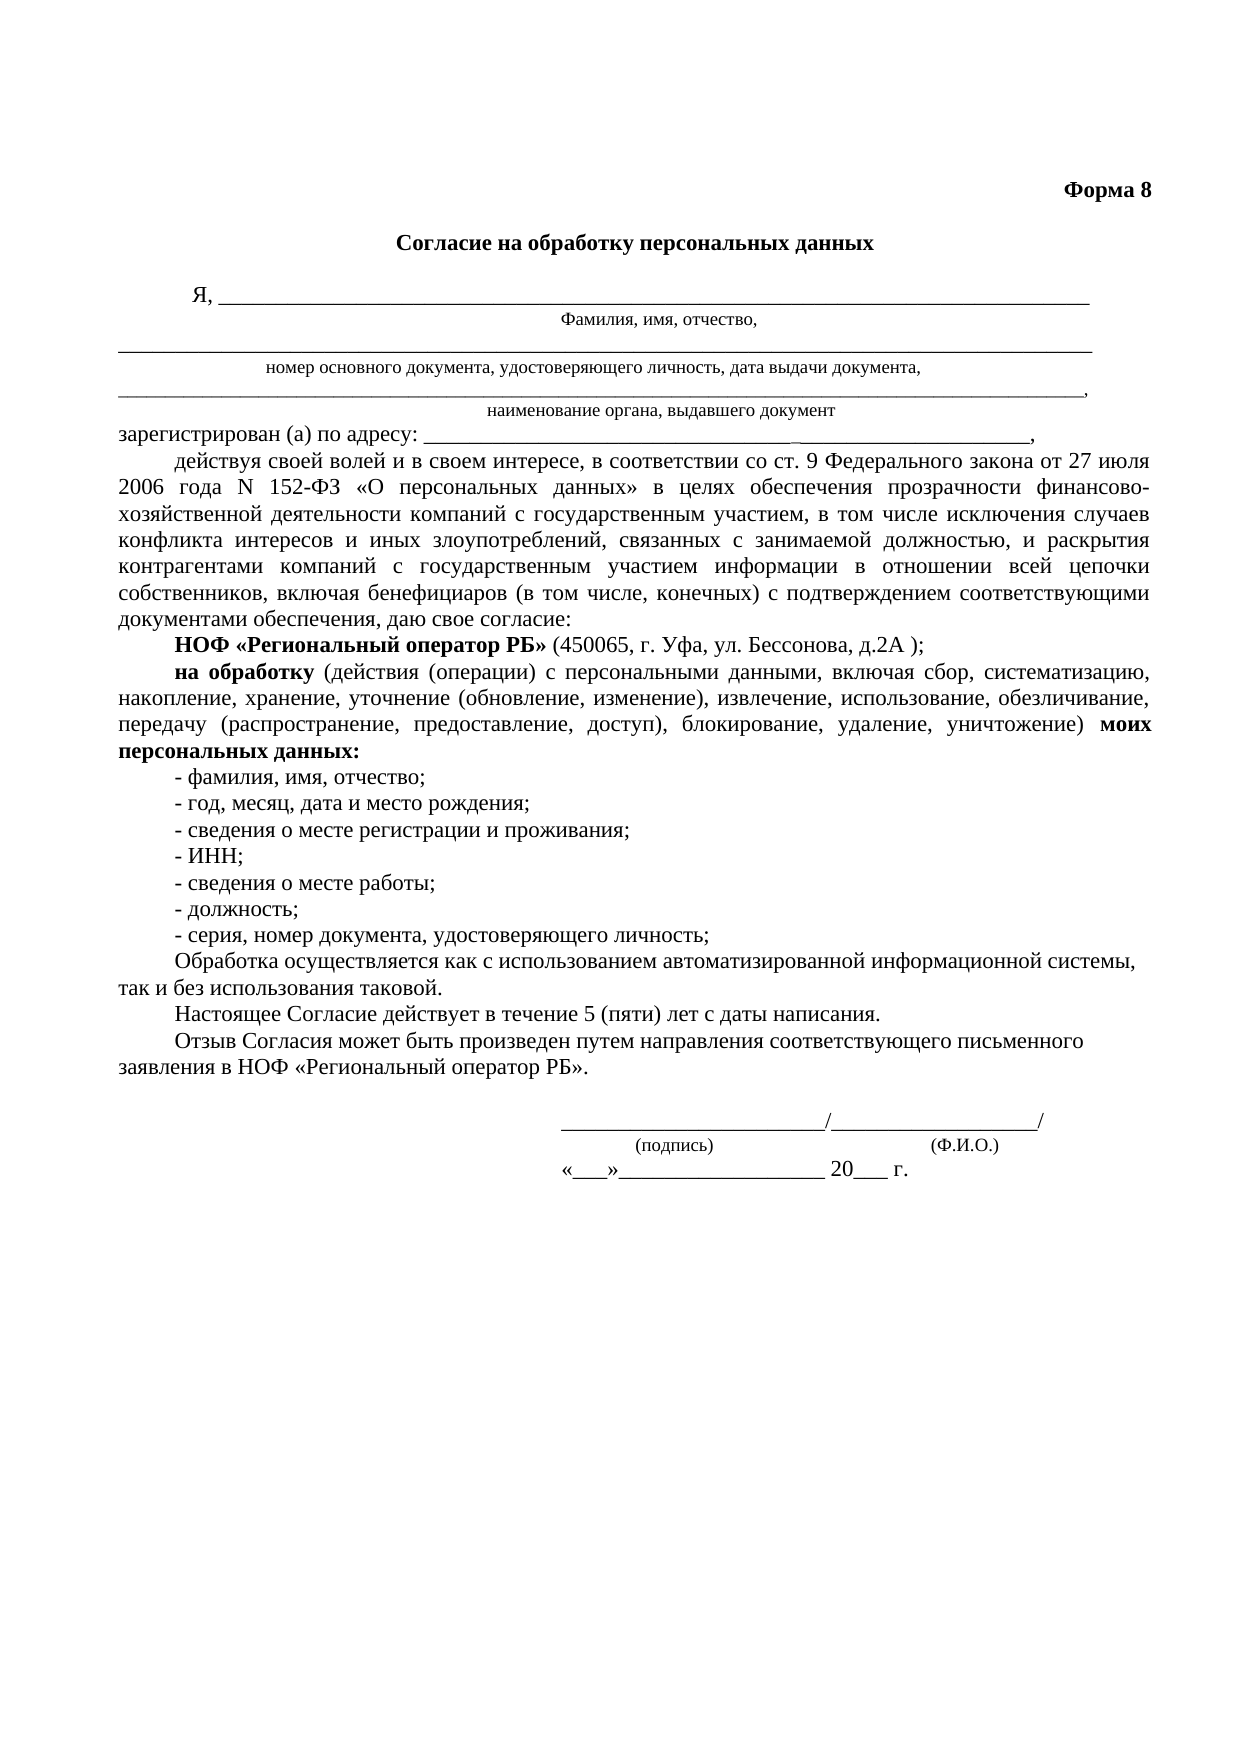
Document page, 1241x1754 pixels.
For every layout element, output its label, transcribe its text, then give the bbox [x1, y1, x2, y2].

text Отзыв Согласия может быть произведен путем направления соответствующего письменного заявления в НОФ «Региональный оператор РБ». [118, 1027, 1152, 1079]
text - сведения о месте работы; [118, 868, 1152, 895]
text «___»__________________ 20___ г. [118, 1155, 1152, 1182]
text - серия, номер документа, удостоверяющего личность; [118, 921, 1152, 948]
text - фамилия, имя, отчество; [118, 763, 1152, 789]
text _______________________/__________________/ [118, 1107, 1152, 1134]
text _____________________________________________________________________________________ [118, 329, 1152, 356]
text - год, месяц, дата и место рождения; [118, 789, 1152, 816]
text Фамилия, имя, отчество, [487, 308, 1152, 329]
text Настоящее Согласие действует в течение 5 (пяти) лет с даты написания. [118, 1000, 1152, 1027]
text действуя своей волей и в своем интересе, в соответствии со ст. 9 Федерального закона от 27 июля 2006 года N 152-ФЗ «О персональных данных» в целях обеспечения прозрачности финансово-хозяйственной деятельности компаний с государственным участием, в том числе исключения случаев конфликта интересов и иных злоупотреблений, связанных с занимаемой должностью, и раскрытия контрагентами компаний с государственным участием информации в отношении всей цепочки собственников, включая бенефициаров (в том числе, конечных) с подтверждением соответствующими документами обеспечения, даю свое согласие: [118, 447, 1152, 631]
text (подпись) (Ф.И.О.) [118, 1134, 1152, 1155]
text - ИНН; [118, 842, 1152, 868]
text _______________________________________________________________________________________________________, [118, 377, 1152, 399]
text - сведения о месте регистрации и проживания; [118, 816, 1152, 842]
text наименование органа, выдавшего документ [413, 399, 1152, 421]
text на обработку (действия (операции) с персональными данными, включая сбор, систематизацию, накопление, хранение, уточнение (обновление, изменение), извлечение, использование, обезличивание, передачу (распространение, предоставление, доступ), блокирование, удаление, уничтожение) моих персональных данных: [118, 658, 1152, 763]
text Согласие на обработку персональных данных [118, 229, 1152, 255]
text Форма 8 [118, 176, 1152, 202]
text - должность; [118, 895, 1152, 921]
text НОФ «Региональный оператор РБ» (. Уфа, ул. Бессонова, д.2А ); [118, 631, 1152, 658]
text Обработка осуществляется как с использованием автоматизированной информационной системы, так и без использования таковой. [118, 948, 1152, 1000]
text Я, ____________________________________________________________________________ [118, 282, 1152, 308]
text номер основного документа, удостоверяющего личность, дата выдачи документа, [192, 356, 1152, 377]
text зарегистрирован (а) по адресу: _____________________________________________________, [118, 421, 1152, 447]
